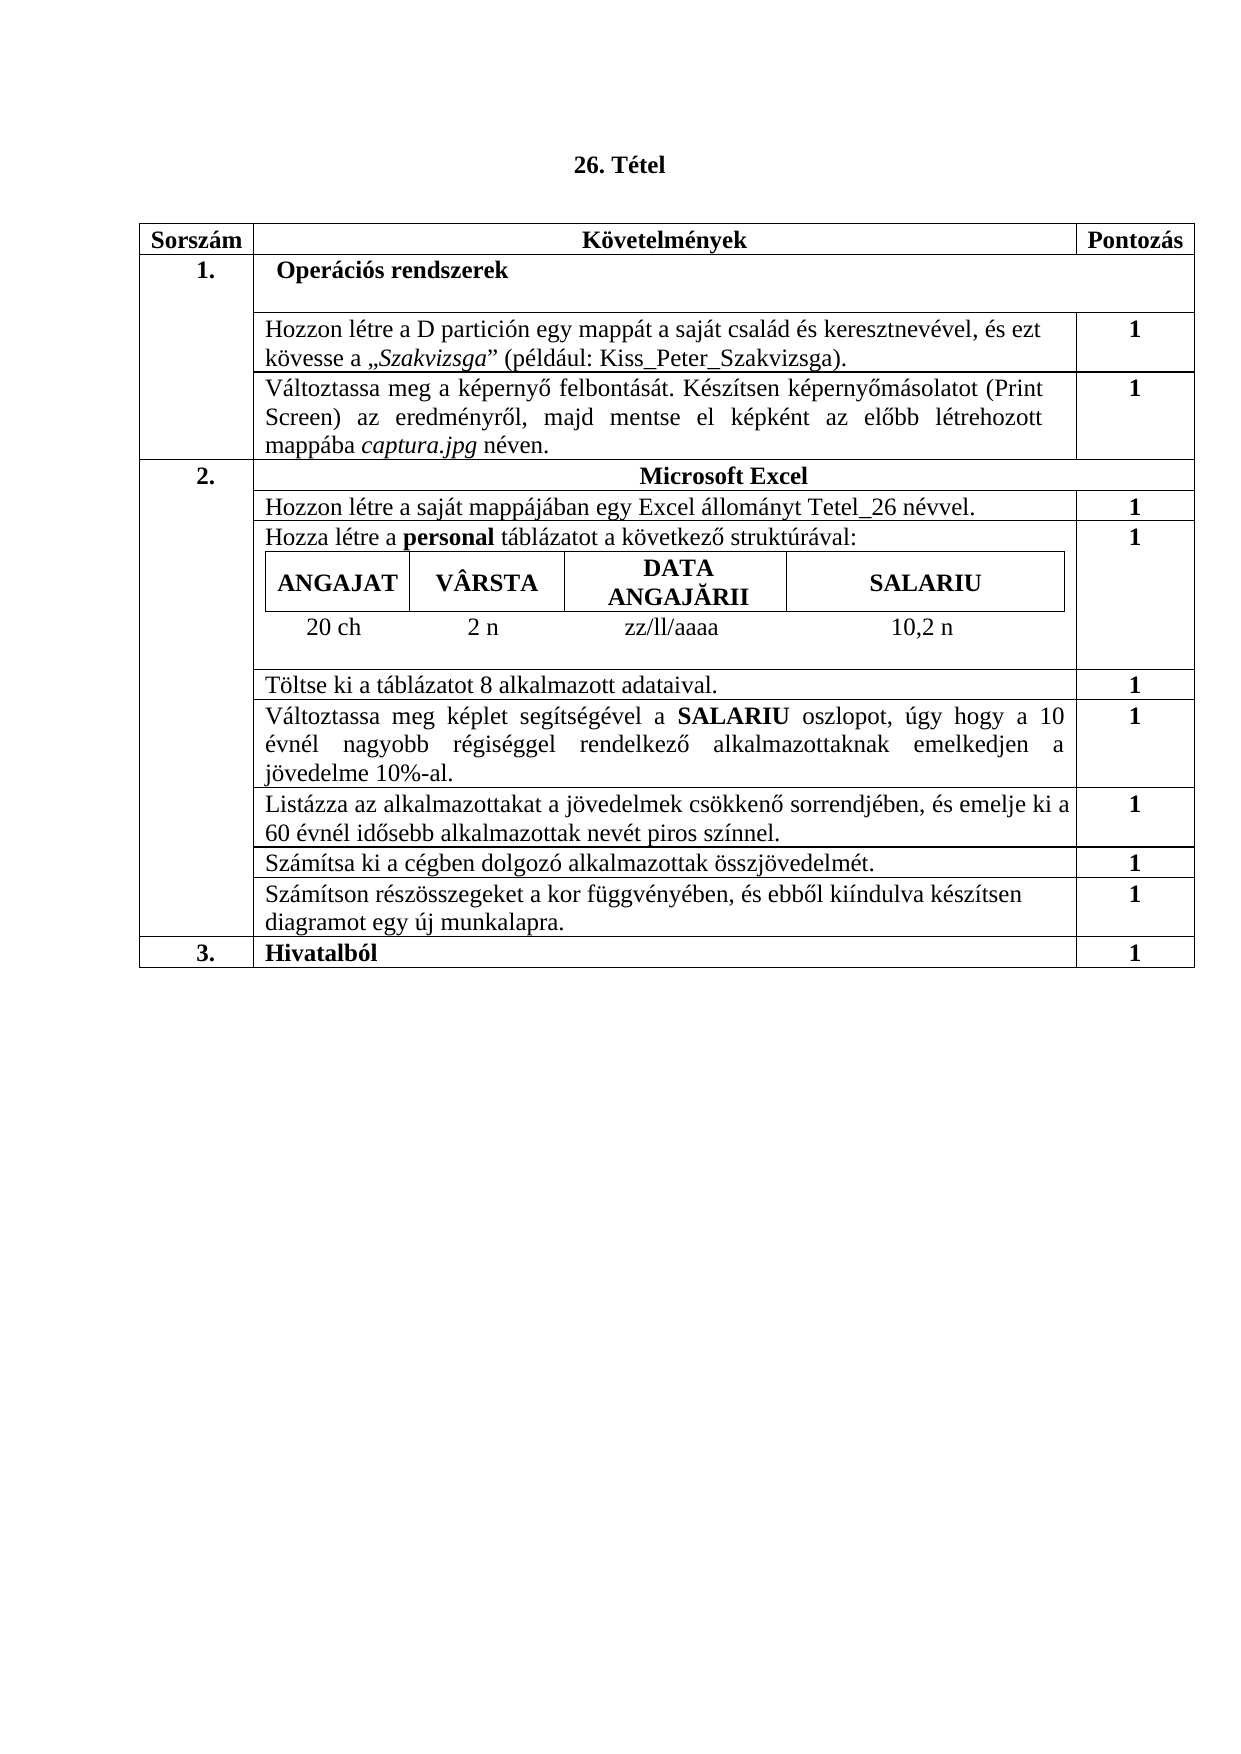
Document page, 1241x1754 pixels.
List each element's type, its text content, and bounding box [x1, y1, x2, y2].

table_cell 2. [140, 460, 253, 936]
text 26. Tétel [149, 150, 1090, 179]
table_cell Változtassa meg a képernyő felbontását. Készítsen képernyőmásolatot (Print Screen) az eredményről, majd mentse el képként az előbb létrehozott mappába captura.jpg néven. [254, 373, 1076, 459]
table_cell Töltse ki a táblázatot 8 alkalmazott adataival. [254, 670, 1076, 699]
table_cell 1 [1077, 937, 1194, 967]
table_cell Operációs rendszerek [254, 255, 1076, 312]
table_cell Változtassa meg képlet segítségével a SALARIU oszlopot, úgy hogy a 10 évnél nagyobb régiséggel rendelkező alkalmazottaknak emelkedjen a jövedelme 10%-al. [254, 700, 1076, 787]
table_cell 1 [1077, 700, 1194, 787]
table_cell 1 [1077, 521, 1194, 668]
table_cell 1 [1077, 373, 1194, 459]
table_cell 1. [140, 255, 253, 459]
table_cell 1 [1077, 788, 1194, 846]
table_cell Számítson részösszegeket a kor függvényében, és ebből kiíndulva készítsen diagramot egy új munkalapra. [254, 878, 1076, 936]
table_cell Listázza az alkalmazottakat a jövedelmek csökkenő sorrendjében, és emelje ki a 60 évnél idősebb alkalmazottak nevét piros színnel. [254, 788, 1076, 846]
table_cell Hozzon létre a D partición egy mappát a saját család és keresztnevével, és ezt kövesse a „Szakvizsga” (például: Kiss_Peter_Szakvizsga). [254, 313, 1076, 371]
table_cell Hozzon létre a saját mappájában egy Excel állományt Tetel_26 névvel. [254, 491, 1076, 520]
table_cell 1 [1077, 848, 1194, 877]
table_cell Számítsa ki a cégben dolgozó alkalmazottak összjövedelmét. [254, 848, 1076, 877]
table_cell Microsoft Excel [254, 460, 1076, 490]
table_cell 1 [1077, 313, 1194, 371]
table_header Követelmények [254, 224, 1076, 253]
table_cell Hivatalból [254, 937, 1076, 967]
table_header Sorszám [140, 224, 253, 253]
table_cell [1076, 460, 1194, 490]
table_header Pontozás [1077, 224, 1194, 253]
table_cell 1 [1077, 878, 1194, 936]
table_cell Hozza létre a personal táblázatot a következő struktúrával: 20 ch 2 n zz/ll/aaaa 10,2 n [254, 521, 1076, 668]
table_cell 3. [140, 937, 253, 967]
table_cell [1076, 255, 1194, 312]
table_cell 1 [1077, 491, 1194, 520]
table_cell 1 [1077, 670, 1194, 699]
